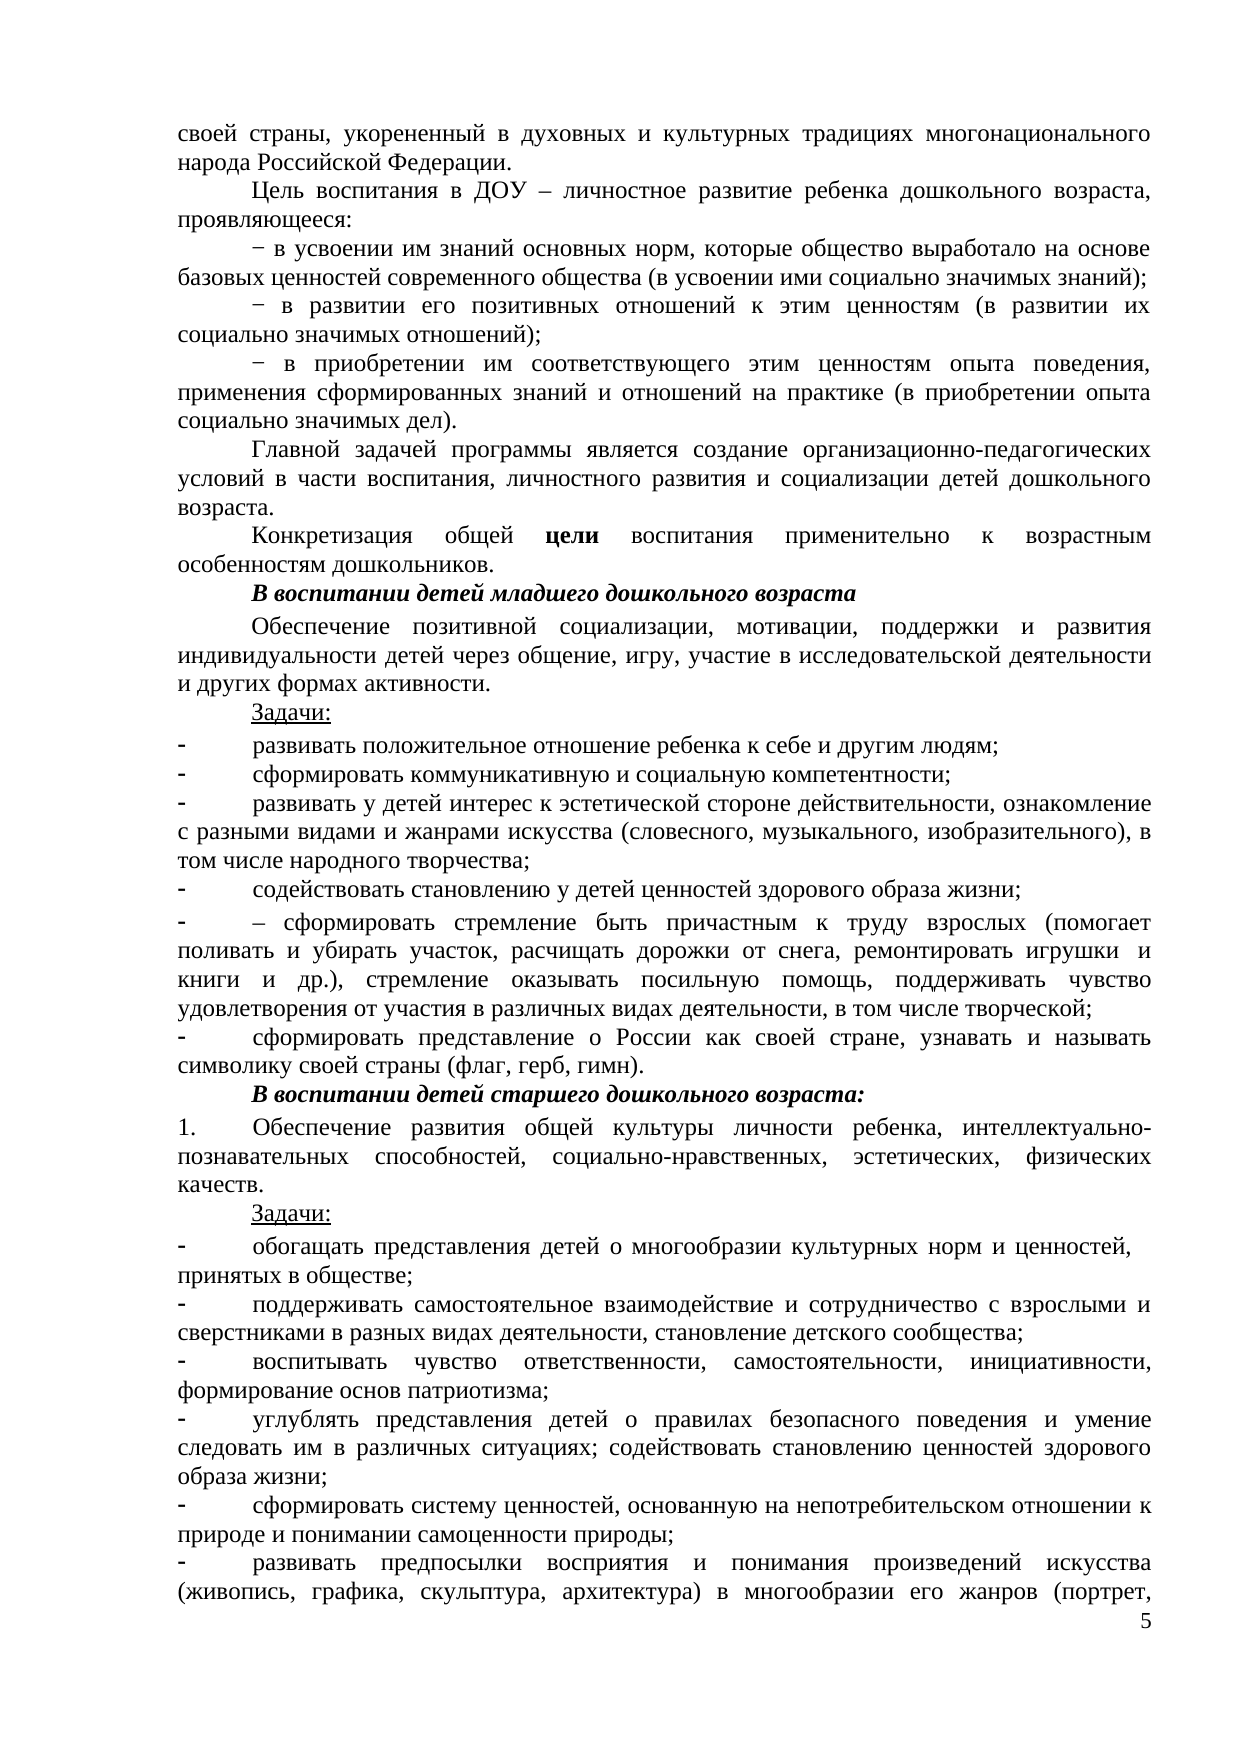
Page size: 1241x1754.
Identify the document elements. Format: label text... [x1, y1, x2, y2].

text − в приобретении им соответствующего этим ценностям опыта поведения, применения сформированных знаний и отношений на практике (в приобретении опыта социально значимых дел). [177, 348, 1152, 434]
text В воспитании детей старшего дошкольного возраста: [177, 1079, 1152, 1108]
text − в усвоении им знаний основных норм, которые общество выработало на основе базовых ценностей современного общества (в усвоении ими социально значимых знаний); [177, 233, 1152, 291]
text Задачи: [177, 697, 1152, 726]
text Обеспечение позитивной социализации, мотивации, поддержки и развития индивидуальности детей через общение, игру, участие в исследовательской деятельности и других формах активности. [177, 611, 1152, 697]
text − в развитии его позитивных отношений к этим ценностям (в развитии их социально значимых отношений); [177, 291, 1152, 348]
list обогащать представления детей о многообразии культурных норм и ценностей, принятых в обществе; [177, 1231, 1152, 1289]
text Главной задачей программы является создание организационно-педагогических условий в части воспитания, личностного развития и социализации детей дошкольного возраста. [177, 434, 1152, 521]
list сформировать коммуникативную и социальную компетентности; [177, 759, 1152, 788]
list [177, 1547, 1152, 1605]
list углублять представления детей о правилах безопасного поведения и умение следовать им в различных ситуациях; содействовать становлению ценностей здорового образа жизни; [177, 1404, 1152, 1490]
list Обеспечение развития общей культуры личности ребенка, интеллектуально- познавательных способностей, социально-нравственных, эстетических, физических качеств. [177, 1112, 1152, 1198]
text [177, 118, 1152, 176]
text Конкретизация общей цели воспитания применительно к возрастным особенностям дошкольников. [177, 521, 1152, 578]
list – сформировать стремление быть причастным к труду взрослых (помогает поливать и убирать участок, расчищать дорожки от снега, ремонтировать игрушки и книги и др.), стремление оказывать посильную помощь, поддерживать чувство удовлетворения от участия в различных видах деятельности, в том числе творческой; [177, 907, 1152, 1022]
list содействовать становлению у детей ценностей здорового образа жизни; [177, 874, 1152, 903]
list воспитывать чувство ответственности, самостоятельности, инициативности, формирование основ патриотизма; [177, 1346, 1152, 1404]
list развивать у детей интерес к эстетической стороне действительности, ознакомление с разными видами и жанрами искусства (словесного, музыкального, изобразительного), в том числе народного творчества; [177, 788, 1152, 874]
list развивать положительное отношение ребенка к себе и другим людям; [177, 730, 1152, 759]
list поддерживать самостоятельное взаимодействие и сотрудничество с взрослыми и сверстниками в разных видах деятельности, становление детского сообщества; [177, 1289, 1152, 1346]
list сформировать систему ценностей, основанную на непотребительском отношении к природе и понимании самоценности природы; [177, 1490, 1152, 1547]
list В воспитании детей младшего дошкольного возраста [251, 578, 1152, 607]
text Задачи: [177, 1198, 1152, 1227]
list сформировать представление о России как своей стране, узнавать и называть символику своей страны (флаг, герб, гимн). [177, 1022, 1152, 1079]
text Цель воспитания в ДОУ – личностное развитие ребенка дошкольного возраста, проявляющееся: [177, 176, 1152, 233]
